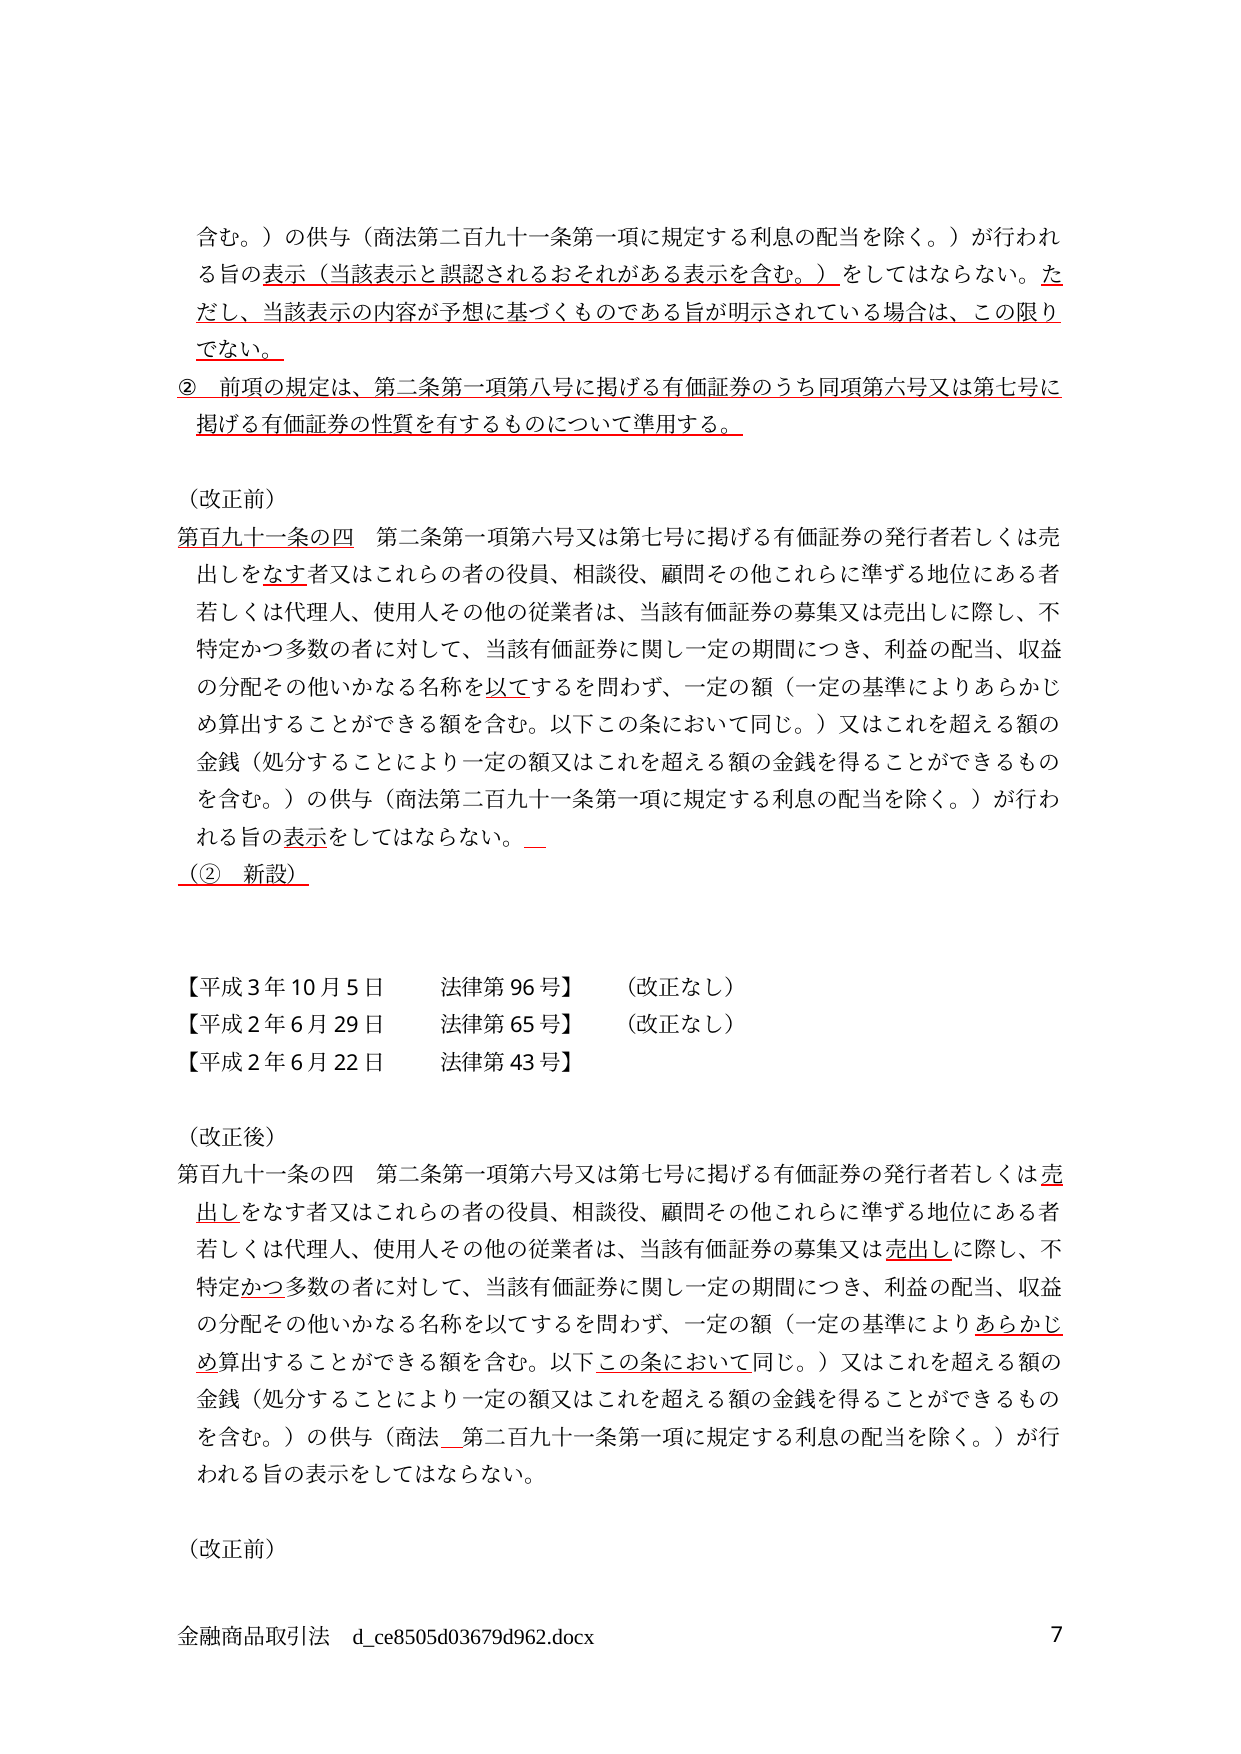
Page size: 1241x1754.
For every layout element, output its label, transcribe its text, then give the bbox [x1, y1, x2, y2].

text 第百九十一条の四 第二条第一項第六号又は第七号に掲げる有価証券の発行者若しくは売出しをなす者又はこれらの者の役員、相談役、顧問その他これらに準ずる地位にある者若しくは代理人、使用人その他の従業者は、当該有価証券の募集又は売出しに際し、不特定かつ多数の者に対して、当該有価証券に関し一定の期間につき、利益の配当、収益の分配その他いかなる名称を以てするを問わず、一定の額（一定の基準によりあらかじめ算出することができる額を含む。以下この条において同じ。）又はこれを超える額の金銭（処分することにより一定の額又はこれを超える額の金銭を得ることができるものを含む。）の供与（商法 第二百九十一条第一項に規定する利息の配当を除く。）が行われる旨の表示をしてはならない。 [177, 1154, 1063, 1492]
text ② 前項の規定は、第二条第一項第八号に掲げる有価証券のうち同項第六号又は第七号に掲げる有価証券の性質を有するものについて準用する。 [177, 367, 1063, 442]
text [177, 217, 1063, 367]
text （改正前） [177, 1529, 1063, 1567]
text 第百九十一条の四 第二条第一項第六号又は第七号に掲げる有価証券の発行者若しくは売出しをなす者又はこれらの者の役員、相談役、顧問その他これらに準ずる地位にある者若しくは代理人、使用人その他の従業者は、当該有価証券の募集又は売出しに際し、不特定かつ多数の者に対して、当該有価証券に関し一定の期間につき、利益の配当、収益の分配その他いかなる名称を以てするを問わず、一定の額（一定の基準によりあらかじめ算出することができる額を含む。以下この条において同じ。）又はこれを超える額の金銭（処分することにより一定の額又はこれを超える額の金銭を得ることができるものを含む。）の供与（商法第二百九十一条第一項に規定する利息の配当を除く。）が行われる旨の表示をしてはならない。 [177, 517, 1063, 854]
text （改正後） [177, 1117, 1063, 1154]
text 【平成3年10月5日 法律第96号】 （改正なし） [177, 967, 1063, 1004]
text （② 新設） [177, 854, 1063, 892]
text （改正前） [177, 479, 1063, 517]
text 【平成2年6月22日 法律第43号】 [177, 1042, 1063, 1079]
text 【平成2年6月29日 法律第65号】 （改正なし） [177, 1004, 1063, 1042]
